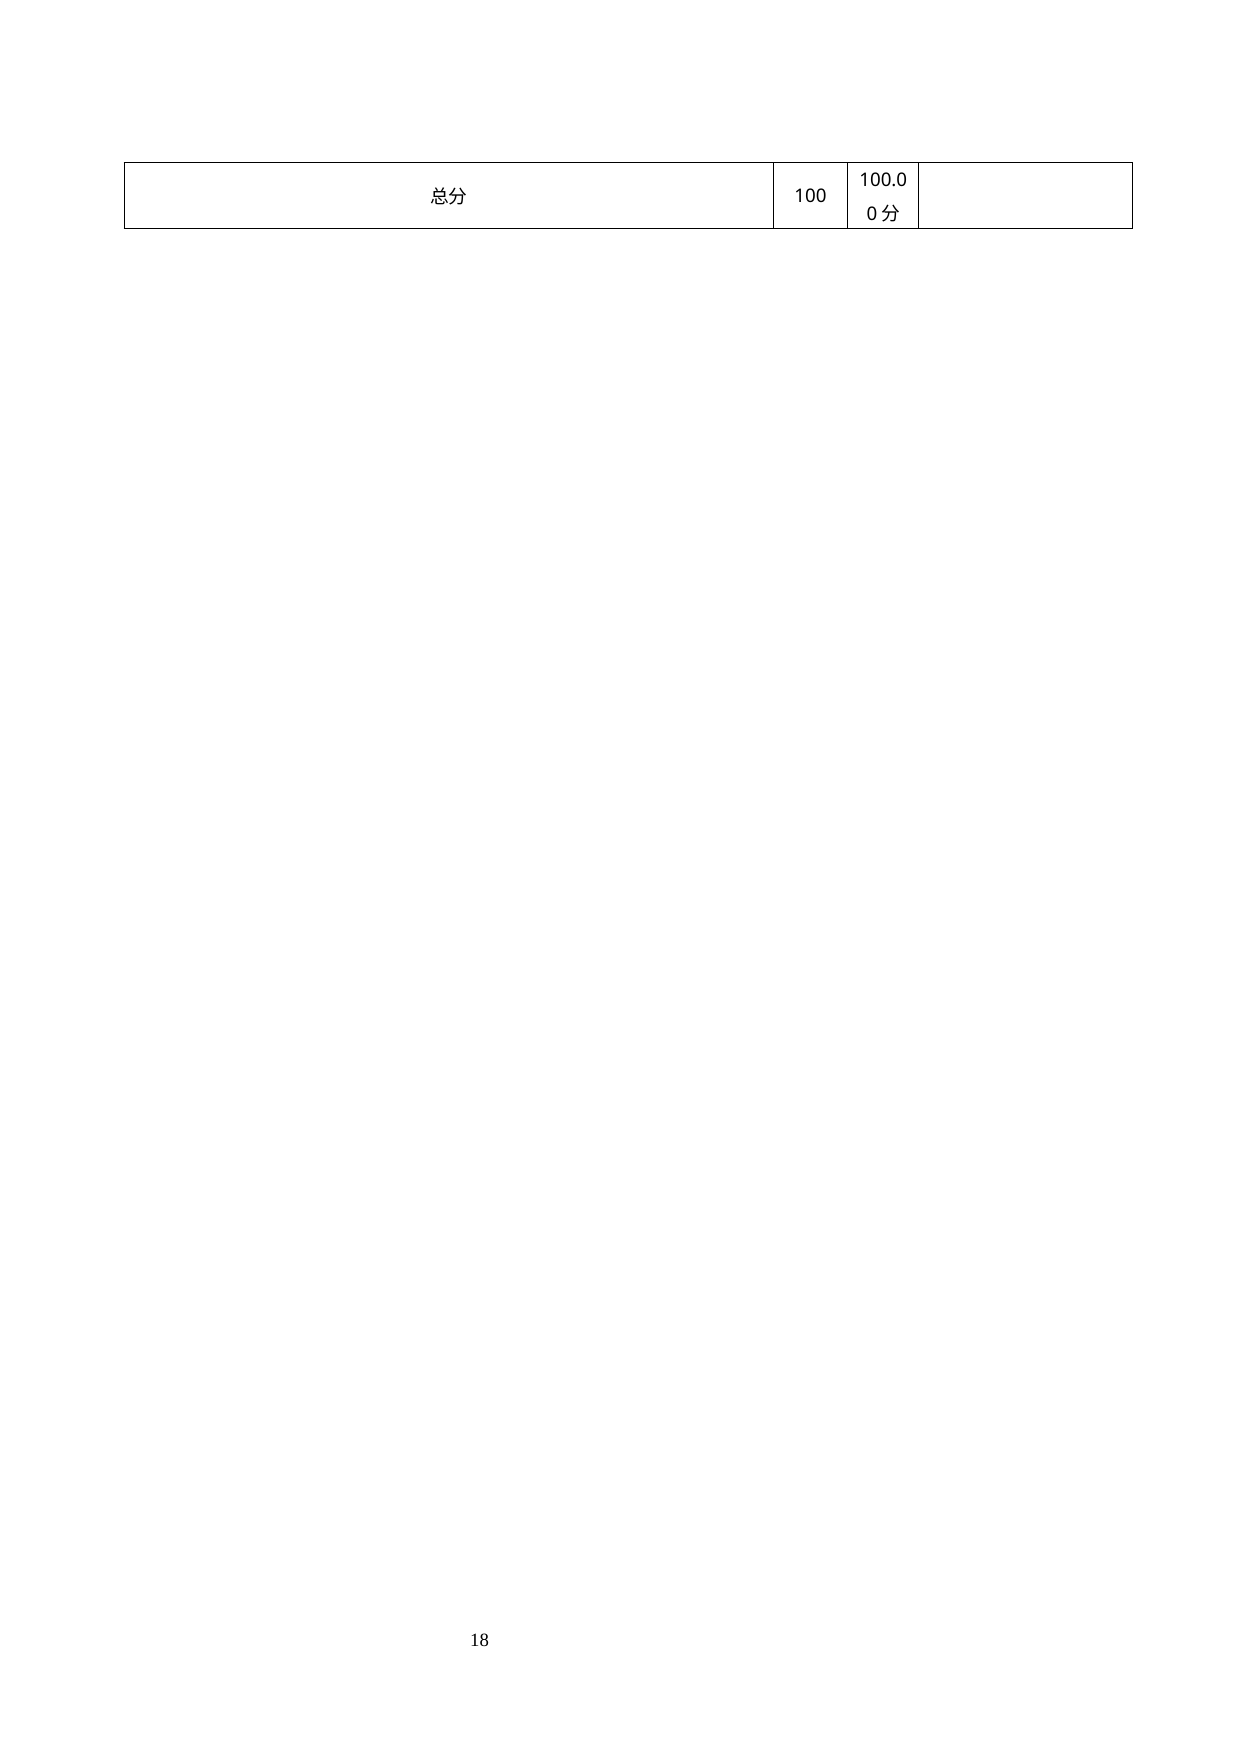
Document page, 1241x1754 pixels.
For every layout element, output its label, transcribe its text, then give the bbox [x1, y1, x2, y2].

table_cell 100 [774, 163, 847, 228]
table_cell 总分 [125, 163, 773, 228]
table_cell [919, 163, 1132, 228]
table_cell 100.00分 [848, 163, 918, 228]
